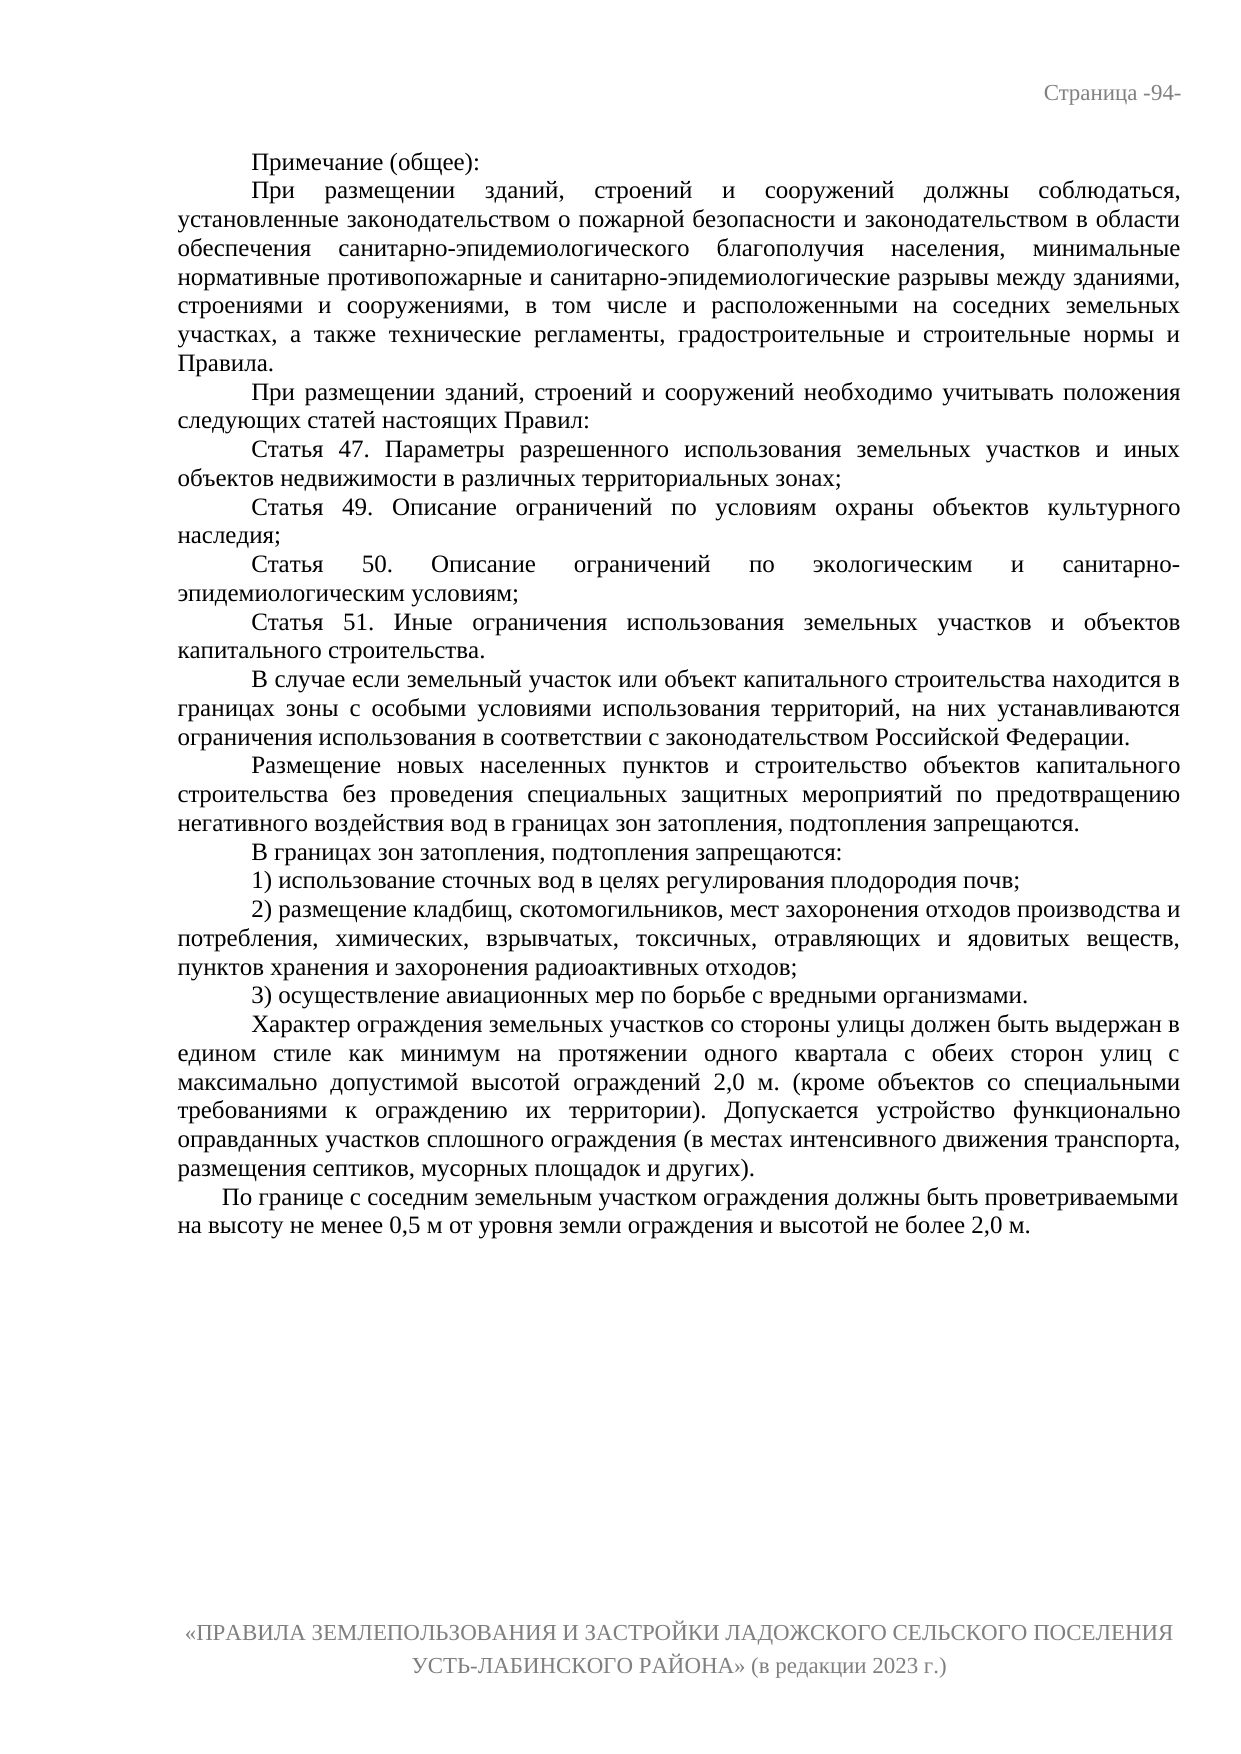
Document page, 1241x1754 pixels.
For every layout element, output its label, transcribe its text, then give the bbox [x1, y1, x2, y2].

text 1) использование сточных вод в целях регулирования плодородия почв; [177, 866, 1181, 894]
text Характер ограждения земельных участков со стороны улицы должен быть выдержан в едином стиле как минимум на протяжении одного квартала с обеих сторон улиц с максимально допустимой высотой ограждений 2,0 м. (кроме объектов со специальными требованиями к ограждению их территории). Допускается устройство функционально оправданных участков сплошного ограждения (в местах интенсивного движения транспорта, размещения септиков, мусорных площадок и других). [177, 1009, 1181, 1182]
text Статья 50. Описание ограничений по экологическим и санитарно-эпидемиологическим условиям; [177, 549, 1181, 607]
text При размещении зданий, строений и сооружений необходимо учитывать положения следующих статей настоящих Правил: [177, 377, 1181, 434]
text Примечание (общее): [177, 147, 1181, 176]
text Статья 47. Параметры разрешенного использования земельных участков и иных объектов недвижимости в различных территориальных зонах; [177, 434, 1181, 492]
text В случае если земельный участок или объект капитального строительства находится в границах зоны с особыми условиями использования территорий, на них устанавливаются ограничения использования в соответствии с законодательством Российской Федерации. [177, 664, 1181, 751]
text При размещении зданий, строений и сооружений должны соблюдаться, установленные законодательством о пожарной безопасности и законодательством в области обеспечения санитарно-эпидемиологического благополучия населения, минимальные нормативные противопожарные и санитарно-эпидемиологические разрывы между зданиями, строениями и сооружениями, в том числе и расположенными на соседних земельных участках, а также технические регламенты, градостроительные и строительные нормы и Правила. [177, 176, 1181, 377]
text 3) осуществление авиационных мер по борьбе с вредными организмами. [177, 981, 1181, 1009]
text В границах зон затопления, подтопления запрещаются: [177, 837, 1181, 866]
text По границе с соседним земельным участком ограждения должны быть проветриваемыми на высоту не менее 0,5 м от уровня земли ограждения и высотой не более 2,0 м. [177, 1182, 1181, 1239]
text Статья 49. Описание ограничений по условиям охраны объектов культурного наследия; [177, 492, 1181, 549]
text Размещение новых населенных пунктов и строительство объектов капитального строительства без проведения специальных защитных мероприятий по предотвращению негативного воздействия вод в границах зон затопления, подтопления запрещаются. [177, 751, 1181, 837]
text Статья 51. Иные ограничения использования земельных участков и объектов капитального строительства. [177, 607, 1181, 664]
text 2) размещение кладбищ, скотомогильников, мест захоронения отходов производства и потребления, химических, взрывчатых, токсичных, отравляющих и ядовитых веществ, пунктов хранения и захоронения радиоактивных отходов; [177, 894, 1181, 981]
